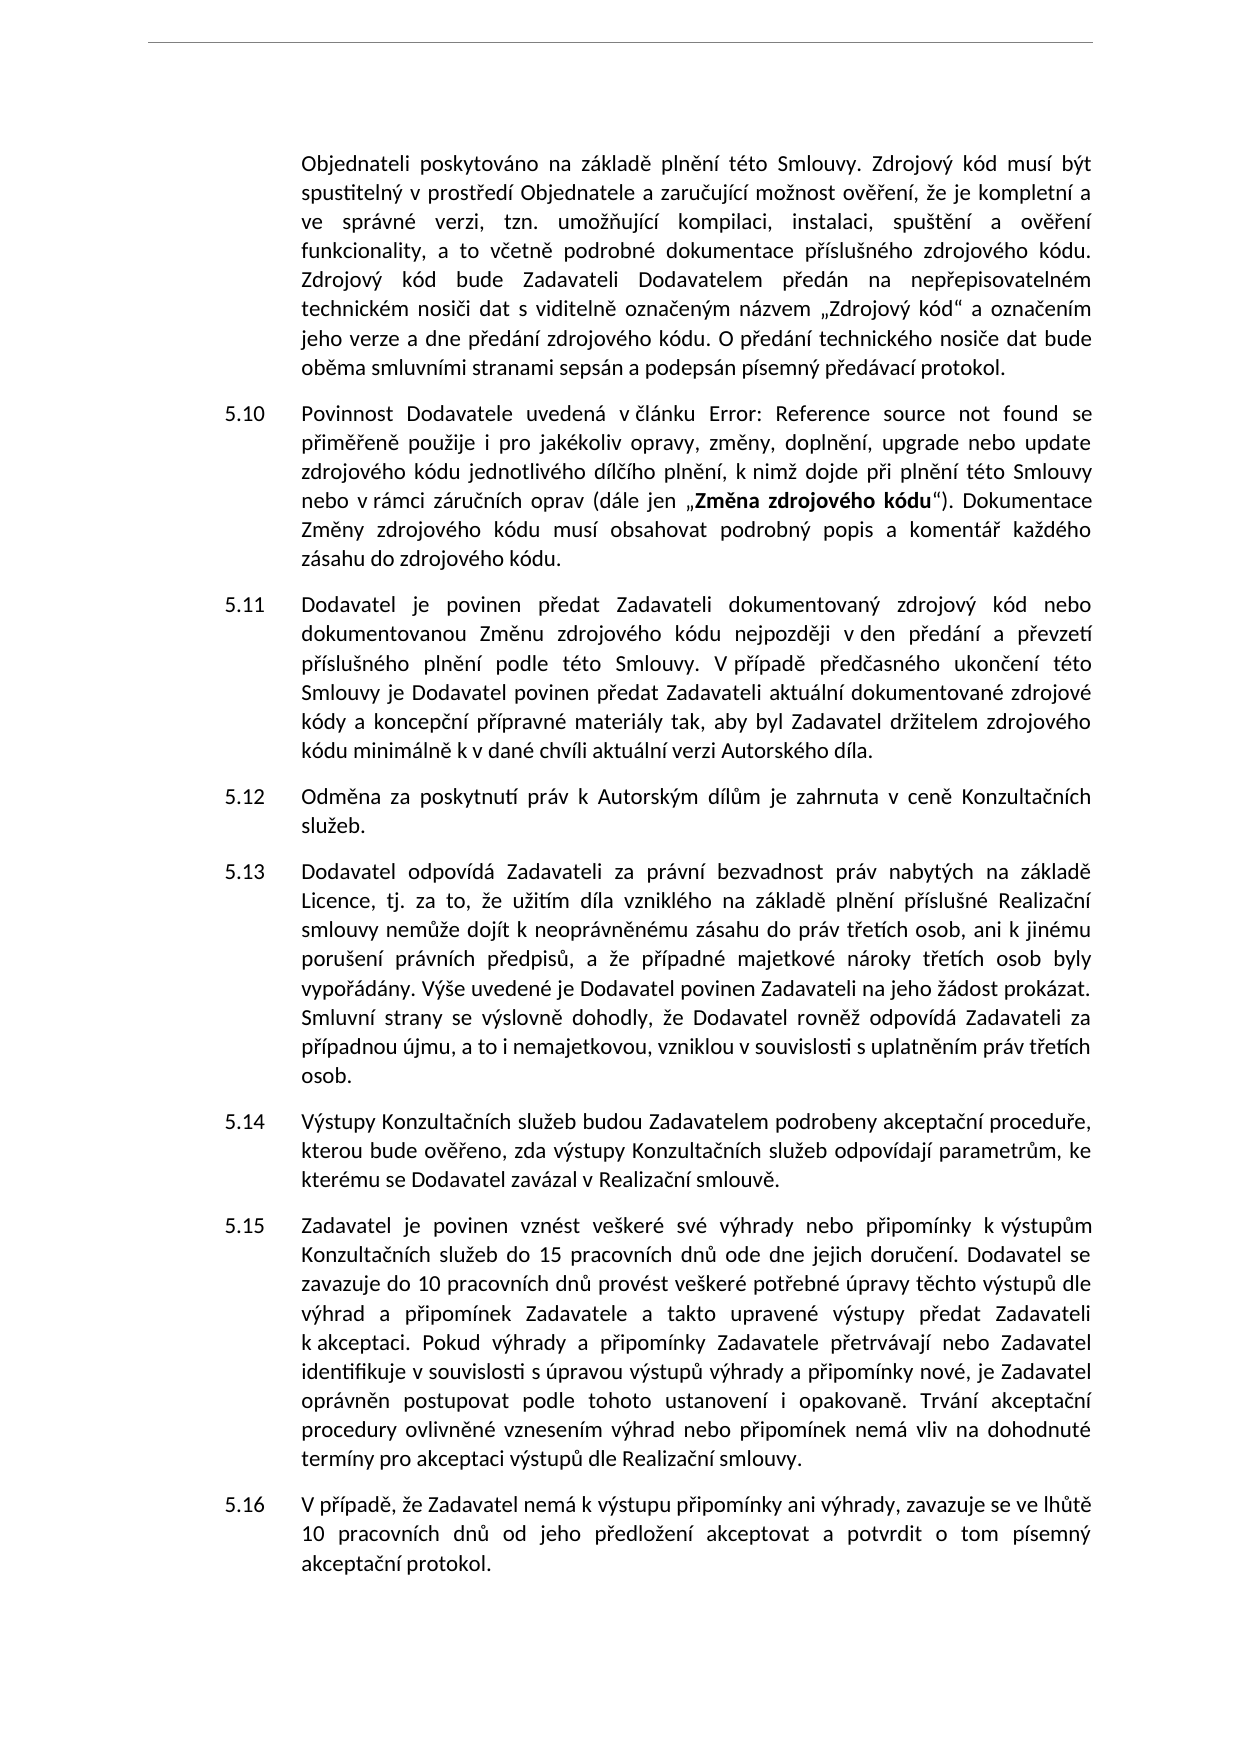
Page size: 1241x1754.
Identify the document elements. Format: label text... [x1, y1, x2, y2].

list Dodavatel je povinen předat Zadavateli dokumentovaný zdrojový kód nebo dokumentovanou Změnu zdrojového kódu nejpozději v den předání a převzetí příslušného plnění podle této Smlouvy. V případě předčasného ukončení této Smlouvy je Dodavatel povinen předat Zadavateli aktuální dokumentované zdrojové kódy a koncepční přípravné materiály tak, aby byl Zadavatel držitelem zdrojového kódu minimálně k v dané chvíli aktuální verzi Autorského díla. [224, 589, 1093, 764]
text Odměna za poskytnutí práv k Autorským dílům je zahrnuta v ceně Konzultačních služeb. [224, 781, 1093, 839]
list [224, 148, 1093, 381]
text V případě, že Zadavatel nemá k výstupu připomínky ani výhrady, zavazuje se ve lhůtě 10 pracovních dnů od jeho předložení akceptovat a potvrdit o tom písemný akceptační protokol. [224, 1489, 1093, 1577]
text Dodavatel odpovídá Zadavateli za právní bezvadnost práv nabytých na základě Licence, tj. za to, že užitím díla vzniklého na základě plnění příslušné Realizační smlouvy nemůže dojít k neoprávněnému zásahu do práv třetích osob, ani k jinému porušení právních předpisů, a že případné majetkové nároky třetích osob byly vypořádány. Výše uvedené je Dodavatel povinen Zadavateli na jeho žádost prokázat. Smluvní strany se výslovně dohodly, že Dodavatel rovněž odpovídá Zadavateli za případnou újmu, a to i nemajetkovou, vzniklou v souvislosti s uplatněním práv třetích osob. [224, 856, 1093, 1089]
text Zadavatel je povinen vznést veškeré své výhrady nebo připomínky k výstupům Konzultačních služeb do 15 pracovních dnů ode dne jejich doručení. Dodavatel se zavazuje do 10 pracovních dnů provést veškeré potřebné úpravy těchto výstupů dle výhrad a připomínek Zadavatele a takto upravené výstupy předat Zadavateli k akceptaci. Pokud výhrady a připomínky Zadavatele přetrvávají nebo Zadavatel identifikuje v souvislosti s úpravou výstupů výhrady a připomínky nové, je Zadavatel oprávněn postupovat podle tohoto ustanovení i opakovaně. Trvání akceptační procedury ovlivněné vznesením výhrad nebo připomínek nemá vliv na dohodnuté termíny pro akceptaci výstupů dle Realizační smlouvy. [224, 1210, 1093, 1473]
text Výstupy Konzultačních služeb budou Zadavatelem podrobeny akceptační proceduře, kterou bude ověřeno, zda výstupy Konzultačních služeb odpovídají parametrům, ke kterému se Dodavatel zavázal v Realizační smlouvě. [224, 1106, 1093, 1193]
